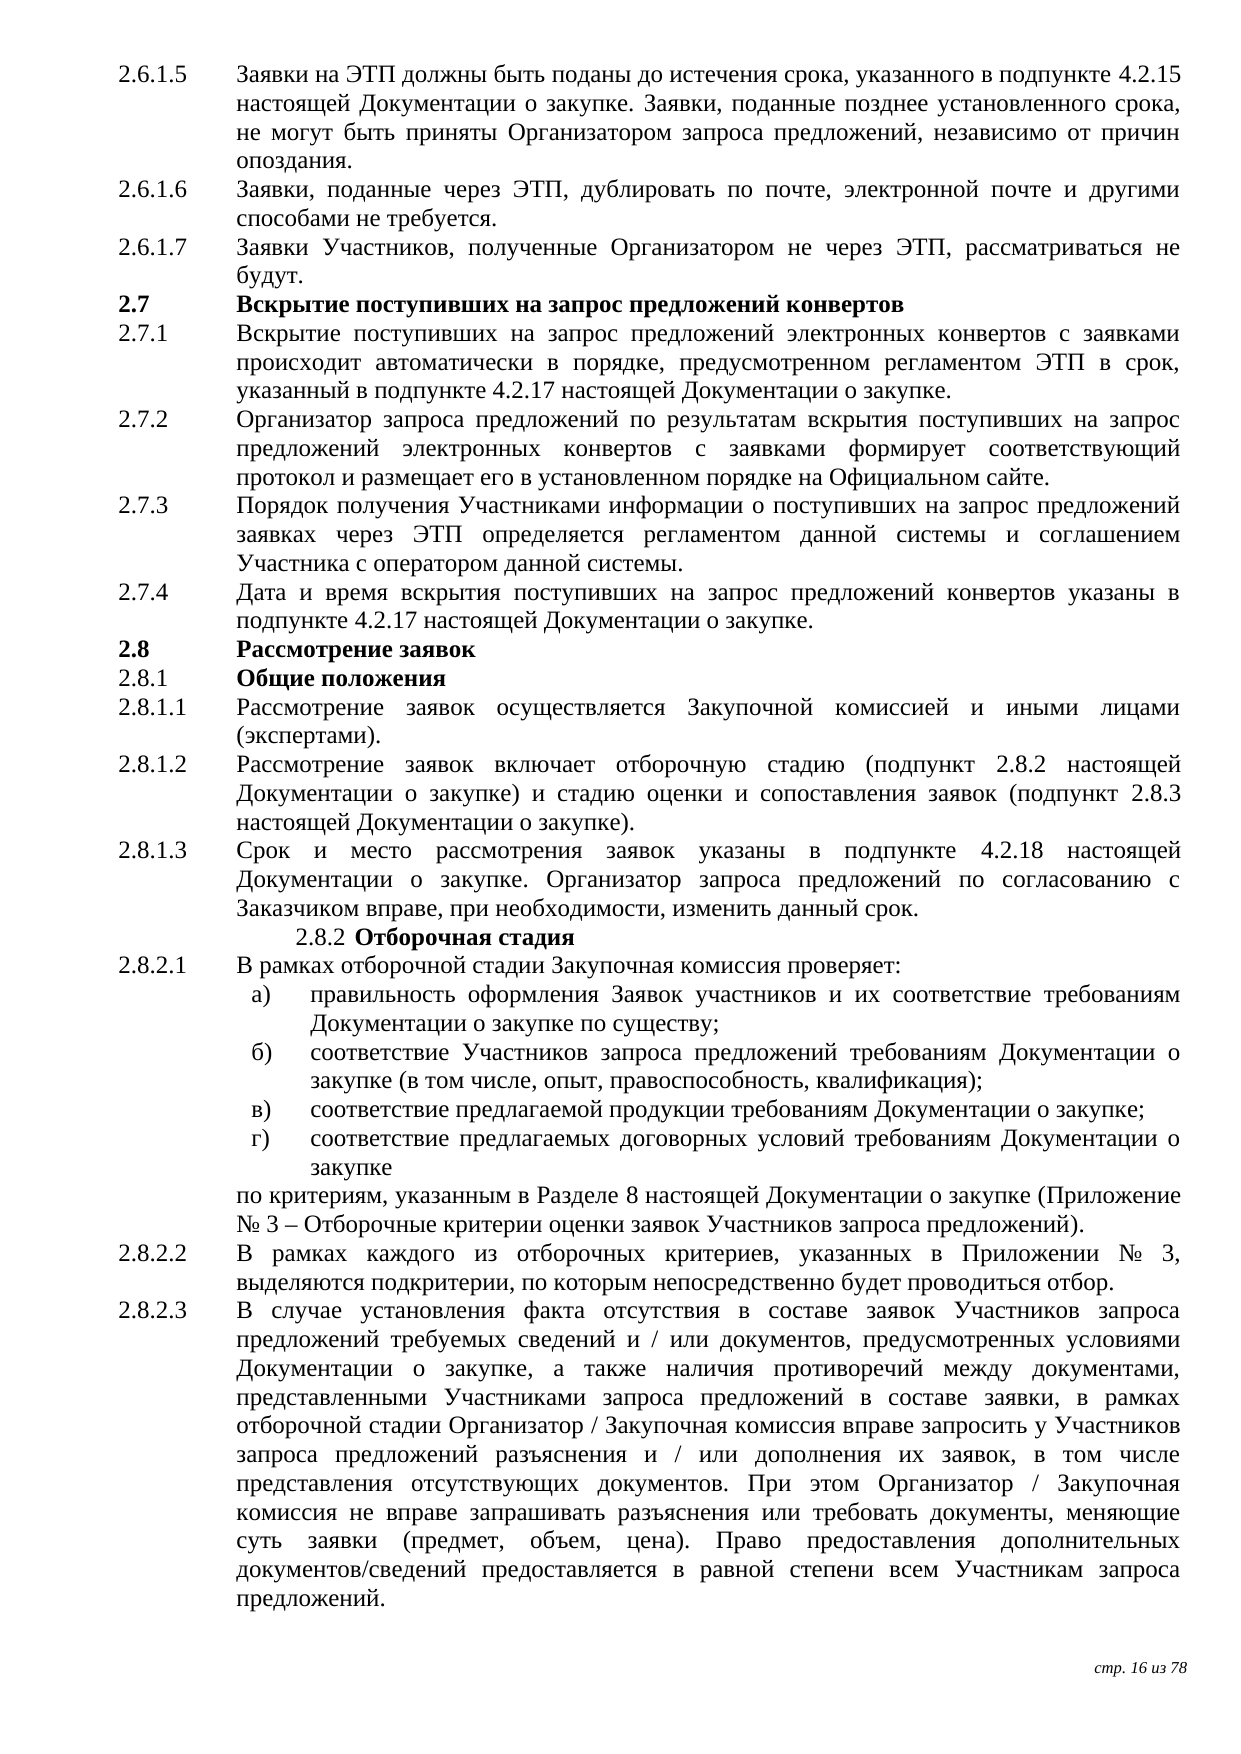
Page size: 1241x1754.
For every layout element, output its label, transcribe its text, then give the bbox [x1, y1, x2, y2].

list Организатор запроса предложений по результатам вскрытия поступивших на запрос предложений электронных конвертов с заявками формирует соответствующий протокол и размещает его в установленном порядке на Официальном сайте. [118, 404, 1181, 490]
text Рассмотрение заявок включает отборочную стадию (подпункт 2.8.2 настоящей Документации о закупке) и стадию оценки и сопоставления заявок (подпункт 2.8.3 настоящей Документации о закупке). [118, 749, 1181, 835]
list Порядок получения Участниками информации о поступивших на запрос предложений заявках через ЭТП определяется регламентом данной системы и соглашением Участника с оператором данной системы. [118, 490, 1181, 577]
list Вскрытие поступивших на запрос предложений электронных конвертов с заявками происходит автоматически в порядке, предусмотренном регламентом ЭТП в срок, указанный в подпункте 4.2.17 настоящей Документации о закупке. [118, 318, 1181, 404]
text Отборочная стадия [236, 922, 1181, 950]
text соответствие предлагаемой продукции требованиям Документации о закупке; [251, 1094, 1181, 1123]
text В рамках каждого из отборочных критериев, указанных в Приложении № 3, выделяются подкритерии, по которым непосредственно будет проводиться отбор. [118, 1238, 1181, 1295]
subtitle Рассмотрение заявок [118, 634, 1181, 663]
text Общие положения [118, 663, 1181, 692]
text Рассмотрение заявок осуществляется Закупочной комиссией и иными лицами (экспертами). [118, 692, 1181, 749]
list Заявки на ЭТП должны быть поданы до истечения срока, указанного в подпункте 4.2.15 настоящей Документации о закупке. Заявки, поданные позднее установленного срока, не могут быть приняты Организатором запроса предложений, независимо от причин опоздания. [118, 59, 1181, 174]
text правильность оформления Заявок участников и их соответствие требованиям Документации о закупке по существу; [251, 979, 1181, 1037]
text В рамках отборочной стадии Закупочная комиссия проверяет: [118, 950, 1181, 979]
text соответствие Участников запроса предложений требованиям Документации о закупке (в том числе, опыт, правоспособность, квалификация); [251, 1037, 1181, 1094]
subtitle Вскрытие поступивших на запрос предложений конвертов [118, 289, 1181, 318]
list по критериям, указанным в Разделе 8 настоящей Документации о закупке (Приложение № 3 – Отборочные критерии оценки заявок Участников запроса предложений). [236, 1180, 1181, 1238]
text Срок и место рассмотрения заявок указаны в подпункте 4.2.18 настоящей Документации о закупке. Организатор запроса предложений по согласованию с Заказчиком вправе, при необходимости, изменить данный срок. [118, 835, 1181, 922]
list Заявки, поданные через ЭТП, дублировать по почте, электронной почте и другими способами не требуется. [118, 174, 1181, 232]
text В случае установления факта отсутствия в составе заявок Участников запроса предложений требуемых сведений и / или документов, предусмотренных условиями Документации о закупке, а также наличия противоречий между документами, представленными Участниками запроса предложений в составе заявки, в рамках отборочной стадии Организатор / Закупочная комиссия вправе запросить у Участников запроса предложений разъяснения и / или дополнения их заявок, в том числе представления отсутствующих документов. При этом Организатор / Закупочная комиссия не вправе запрашивать разъяснения или требовать документы, меняющие суть заявки (предмет, объем, цена). Право предоставления дополнительных документов/сведений предоставляется в равной степени всем Участникам запроса предложений. [118, 1295, 1181, 1612]
list Дата и время вскрытия поступивших на запрос предложений конвертов указаны в подпункте 4.2.17 настоящей Документации о закупке. [118, 577, 1181, 634]
list Заявки Участников, полученные Организатором не через ЭТП, рассматриваться не будут. [118, 232, 1181, 289]
text соответствие предлагаемых договорных условий требованиям Документации о закупке [251, 1123, 1181, 1180]
